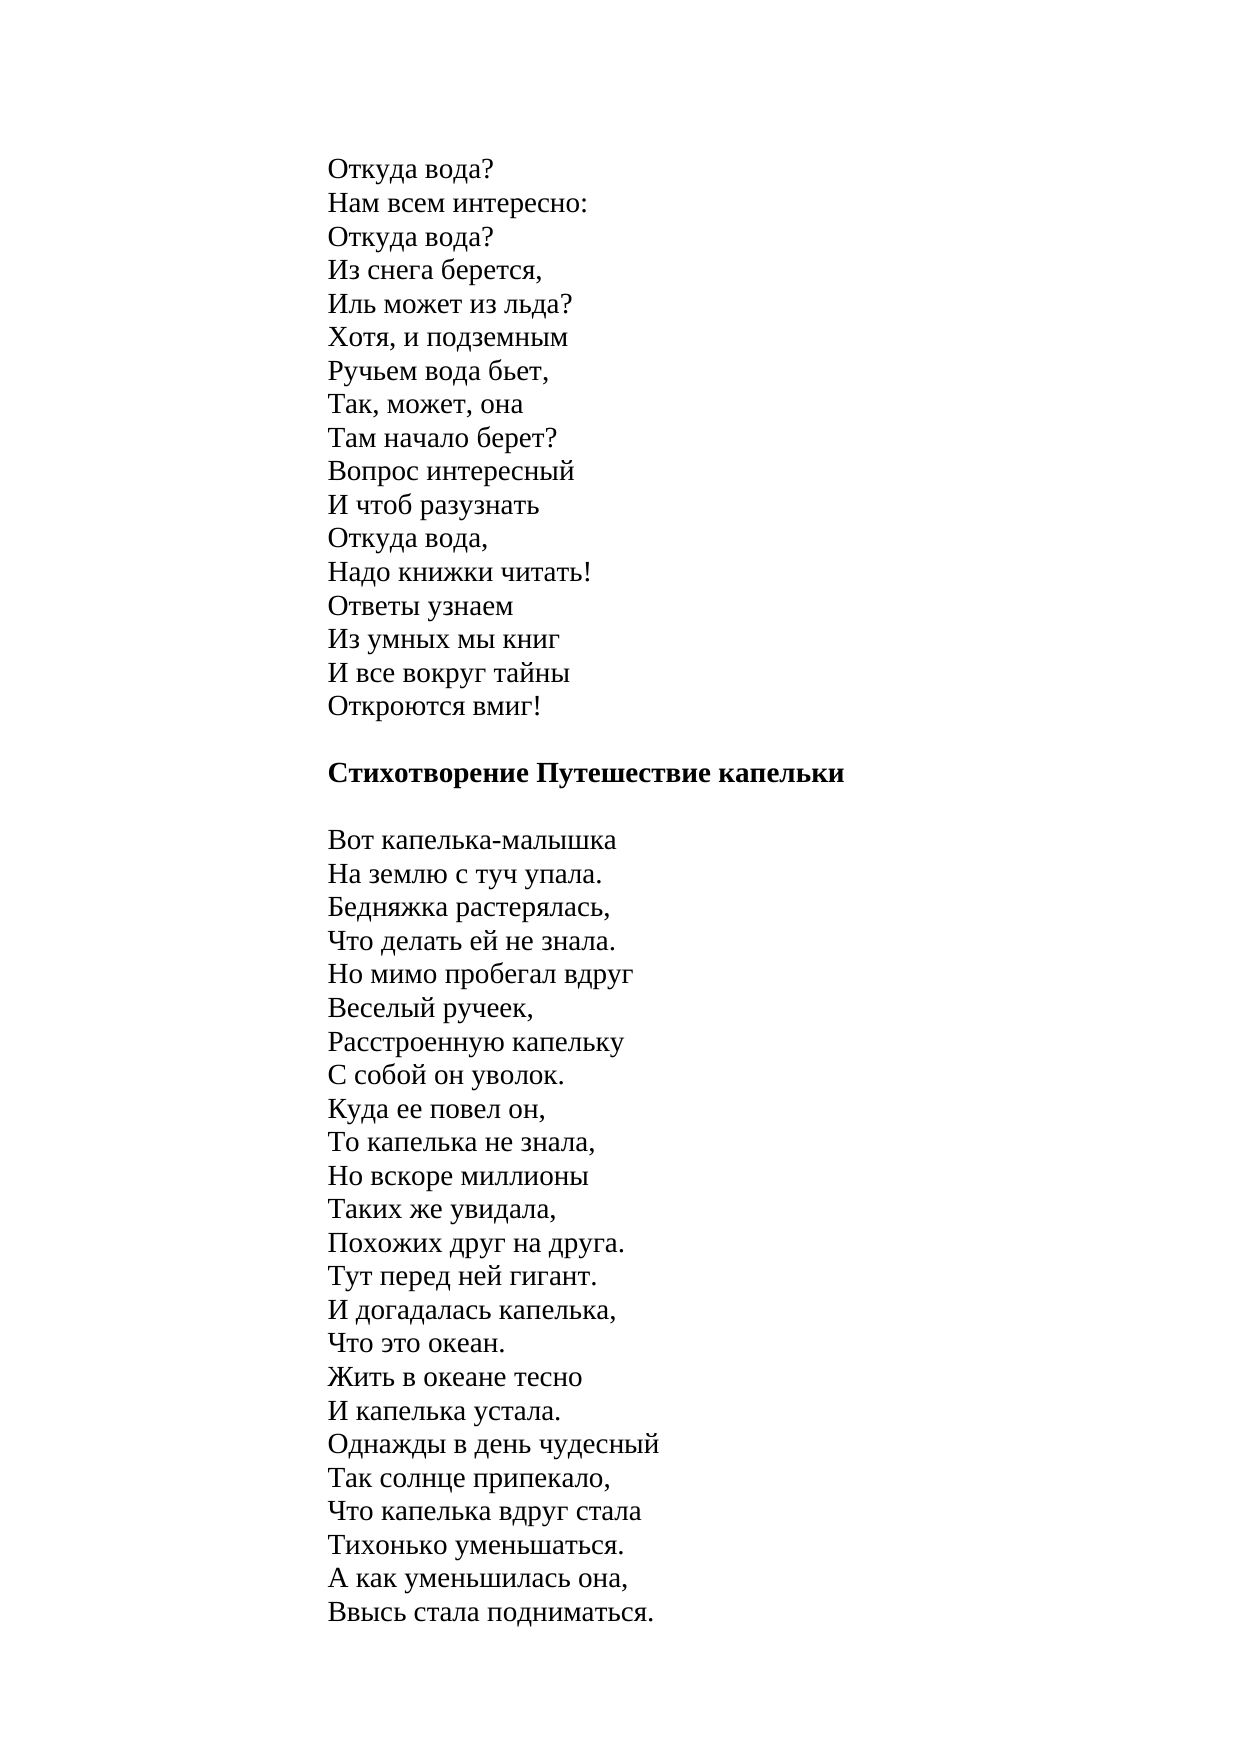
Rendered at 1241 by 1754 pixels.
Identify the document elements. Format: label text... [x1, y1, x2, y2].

list Откуда вода? [327, 219, 1152, 252]
list Таких же увидала, [327, 1191, 1152, 1225]
list Ввысь стала подниматься. [327, 1594, 1152, 1627]
list Бедняжка растерялась, [327, 889, 1152, 923]
list И чтоб разузнать [327, 487, 1152, 521]
list Расстроенную капельку [327, 1024, 1152, 1057]
list Из умных мы книг [327, 621, 1152, 655]
list И все вокруг тайны [327, 655, 1152, 688]
list Откроются вмиг! [327, 688, 1152, 722]
list Что делать ей не знала. [327, 923, 1152, 957]
list Тихонько уменьшаться. [327, 1527, 1152, 1560]
list А как уменьшилась она, [327, 1560, 1152, 1594]
list Там начало берет? [327, 420, 1152, 453]
list Ответы узнаем [327, 588, 1152, 621]
list Иль может из льда? [327, 286, 1152, 319]
list Жить в океане тесно [327, 1359, 1152, 1393]
list То капелька не знала, [327, 1124, 1152, 1158]
list Но мимо пробегал вдруг [327, 957, 1152, 990]
list Откуда вода, [327, 521, 1152, 554]
list Стихотворение Путешествие капельки [327, 755, 1152, 789]
list Из снега берется, [327, 252, 1152, 286]
list Однажды в день чудесный [327, 1426, 1152, 1460]
list Так солнце припекало, [327, 1460, 1152, 1493]
list И догадалась капелька, [327, 1292, 1152, 1326]
list Надо книжки читать! [327, 554, 1152, 588]
list Но вскоре миллионы [327, 1158, 1152, 1191]
list Похожих друг на друга. [327, 1225, 1152, 1258]
list Хотя, и подземным [327, 319, 1152, 353]
list Что это океан. [327, 1326, 1152, 1359]
list Что капелька вдруг стала [327, 1493, 1152, 1527]
list С собой он уволок. [327, 1057, 1152, 1091]
list Тут перед ней гигант. [327, 1258, 1152, 1292]
list Веселый ручеек, [327, 990, 1152, 1024]
list И капелька устала. [327, 1393, 1152, 1426]
list Откуда вода? [327, 152, 1152, 185]
list На землю с туч упала. [327, 856, 1152, 889]
list Так, может, она [327, 386, 1152, 420]
list Вопрос интересный [327, 453, 1152, 487]
list Куда ее повел он, [327, 1091, 1152, 1124]
list Нам всем интересно: [327, 185, 1152, 219]
list Ручьем вода бьет, [327, 353, 1152, 386]
list Вот капелька-малышка [327, 822, 1152, 856]
